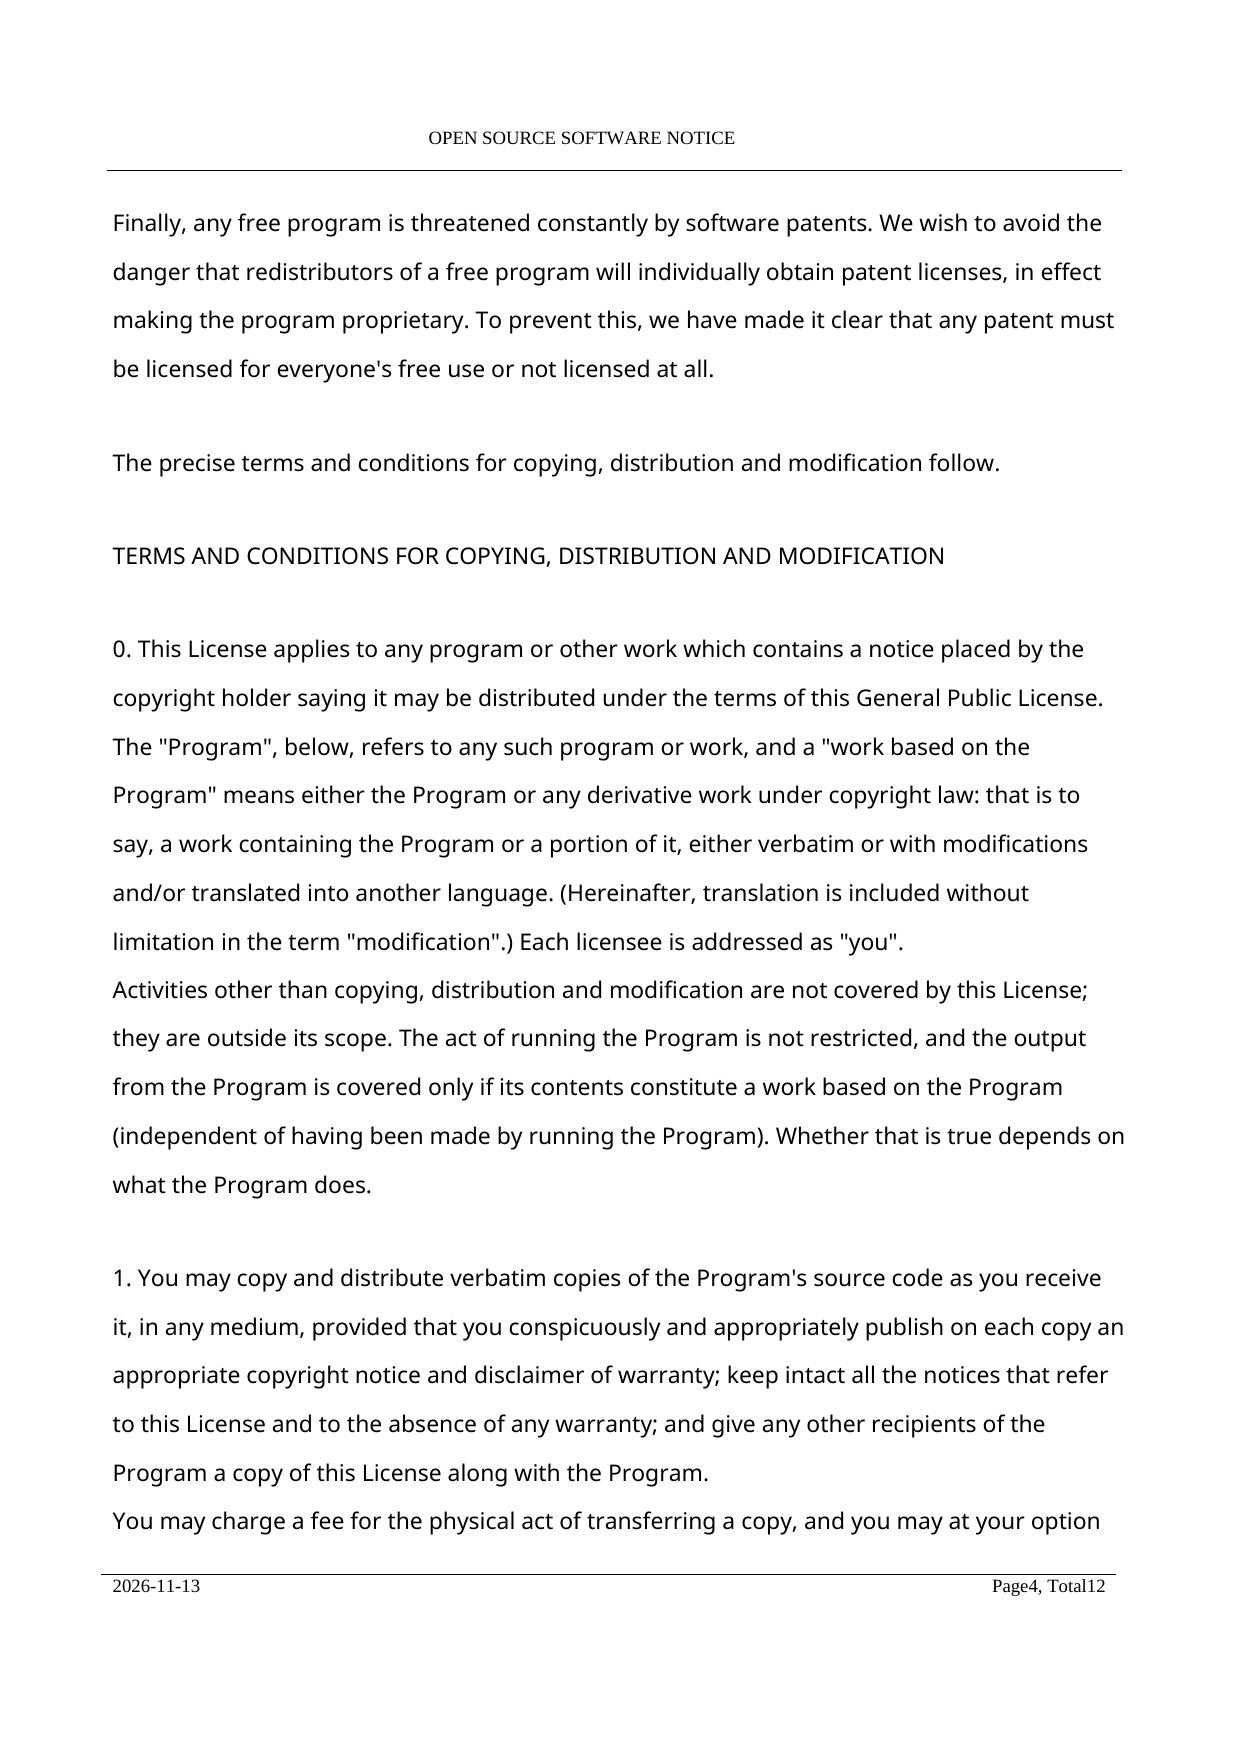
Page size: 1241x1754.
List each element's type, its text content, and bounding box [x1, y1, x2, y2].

text The precise terms and conditions for copying, distribution and modification follow. [112, 446, 1128, 478]
text Activities other than copying, distribution and modification are not covered by this License; they are outside its scope. The act of running the Program is not restricted, and the output from the Program is covered only if its contents constitute a work based on the Program (independent of having been made by running the Program). Whether that is true depends on what the Program does. [112, 973, 1128, 1200]
text TERMS AND CONDITIONS FOR COPYING, DISTRIBUTION AND MODIFICATION [112, 539, 1128, 572]
text 0. This License applies to any program or other work which contains a notice placed by the copyright holder saying it may be distributed under the terms of this General Public License. The "Program", below, refers to any such program or work, and a "work based on the Program" means either the Program or any derivative work under copyright law: that is to say, a work containing the Program or a portion of it, either verbatim or with modifications and/or translated into another language. (Hereinafter, translation is included without limitation in the term "modification".) Each licensee is addressed as "you". [112, 632, 1128, 957]
text 1. You may copy and distribute verbatim copies of the Program's source code as you receive it, in any medium, provided that you conspicuously and appropriately publish on each copy an appropriate copyright notice and disclaimer of warranty; keep intact all the notices that refer to this License and to the absence of any warranty; and give any other recipients of the Program a copy of this License along with the Program. [112, 1261, 1128, 1489]
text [112, 1504, 1128, 1537]
text Finally, any free program is threatened constantly by software patents. We wish to avoid the danger that redistributors of a free program will individually obtain patent licenses, in effect making the program proprietary. To prevent this, we have made it clear that any patent must be licensed for everyone's free use or not licensed at all. [112, 206, 1128, 385]
